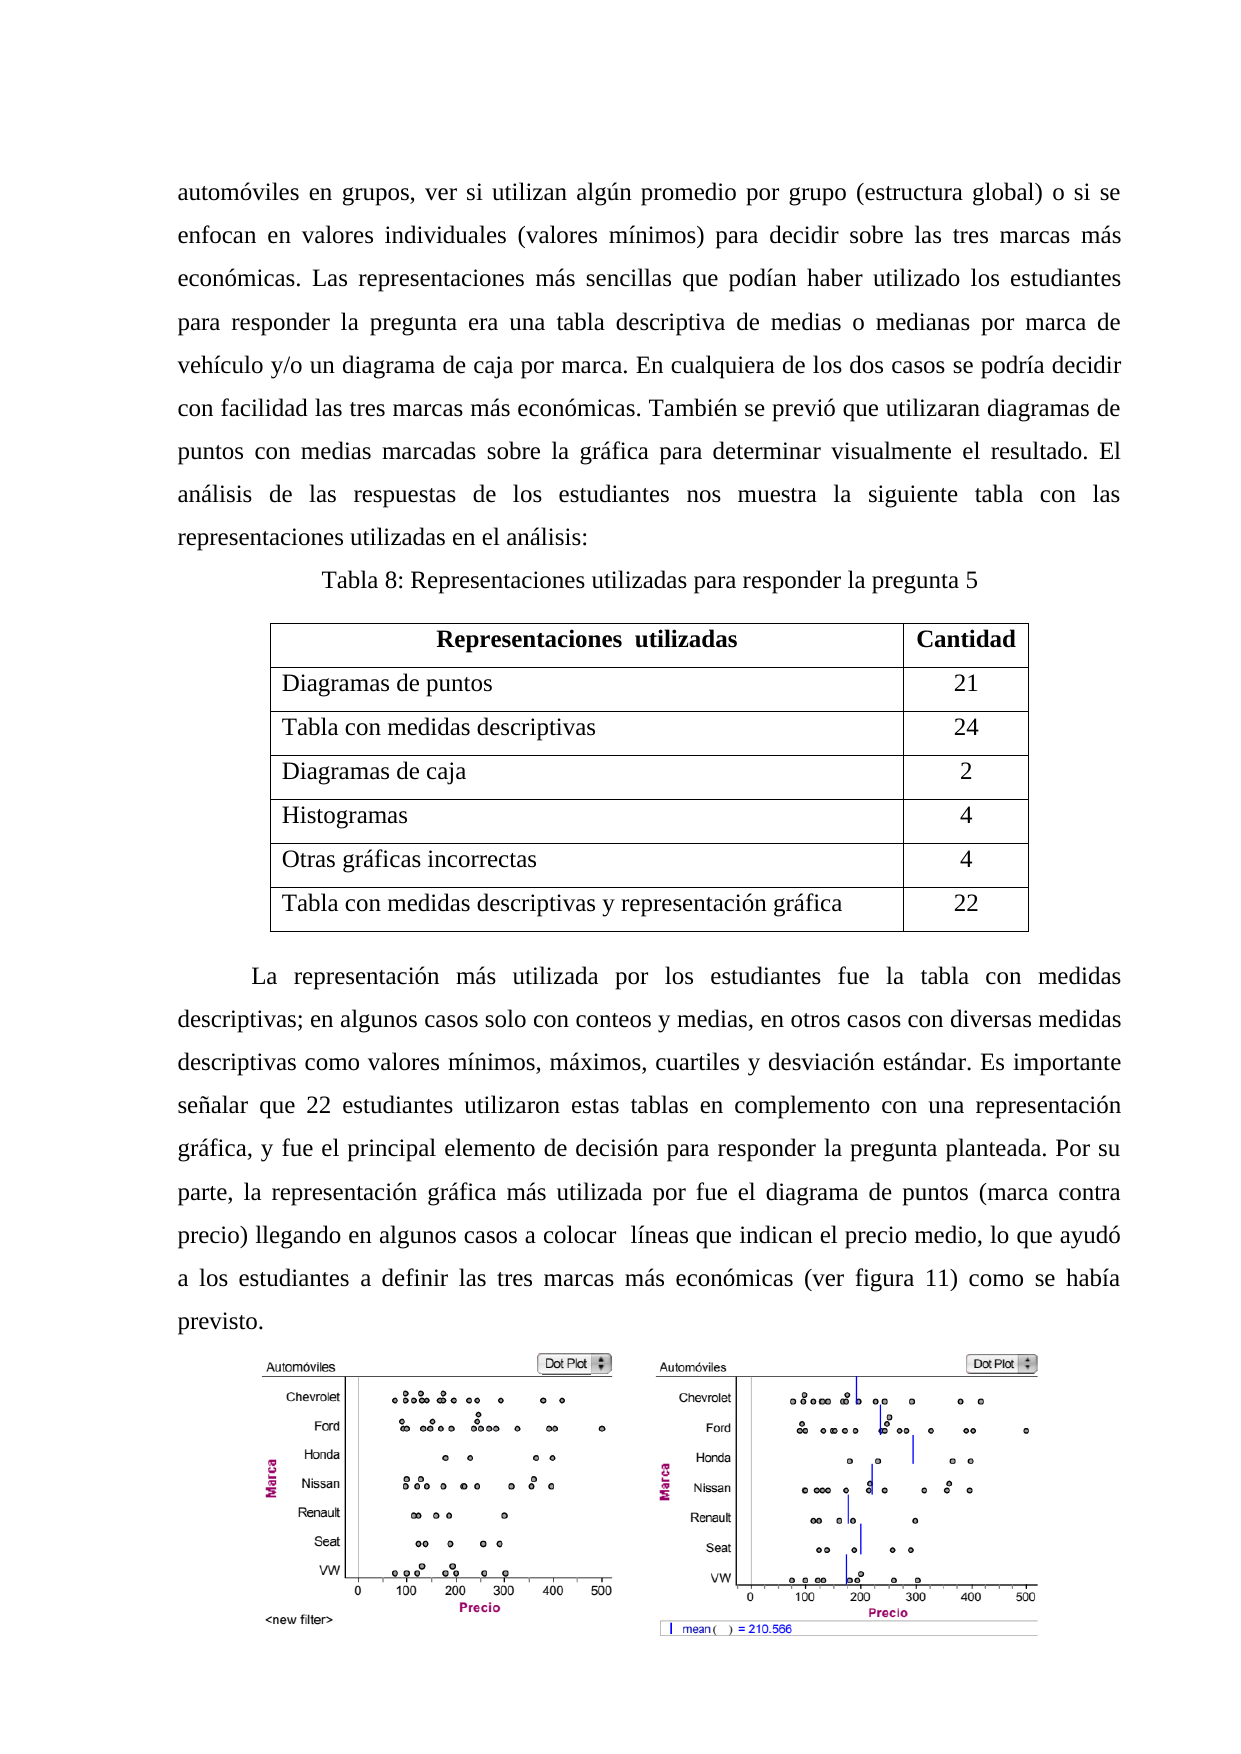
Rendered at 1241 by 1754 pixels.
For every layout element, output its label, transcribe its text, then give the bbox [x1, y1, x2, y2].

text Tabla 8: Representaciones utilizadas para responder la pregunta 5 [177, 565, 1122, 594]
table_header Cantidad [904, 624, 1028, 667]
table_cell 4 [904, 844, 1028, 887]
table_cell Diagramas de puntos [271, 668, 903, 711]
table_cell Histogramas [271, 800, 903, 843]
table_cell Otras gráficas incorrectas [271, 844, 903, 887]
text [177, 177, 1122, 551]
table_cell 22 [904, 888, 1028, 931]
table_header Representaciones utilizadas [271, 624, 903, 667]
table_cell Tabla con medidas descriptivas y representación gráfica [271, 888, 903, 931]
table_cell 2 [904, 756, 1028, 799]
table_cell Tabla con medidas descriptivas [271, 712, 903, 755]
table_cell 21 [904, 668, 1028, 711]
table_cell 24 [904, 712, 1028, 755]
table_cell Diagramas de caja [271, 756, 903, 799]
table_cell 4 [904, 800, 1028, 843]
text La representación más utilizada por los estudiantes fue la tabla con medidas descriptivas; en algunos casos solo con conteos y medias, en otros casos con diversas medidas descriptivas como valores mínimos, máximos, cuartiles y desviación estándar. Es importante señalar que 22 estudiantes utilizaron estas tablas en complemento con una representación gráfica, y fue el principal elemento de decisión para responder la pregunta planteada. Por su parte, la representación gráfica más utilizada por fue el diagrama de puntos (marca contra precio) llegando en algunos casos a colocar líneas que indican el precio medio, lo que ayudó a los estudiantes a definir las tres marcas más económicas (ver figura 11) como se había previsto. [177, 961, 1122, 1335]
